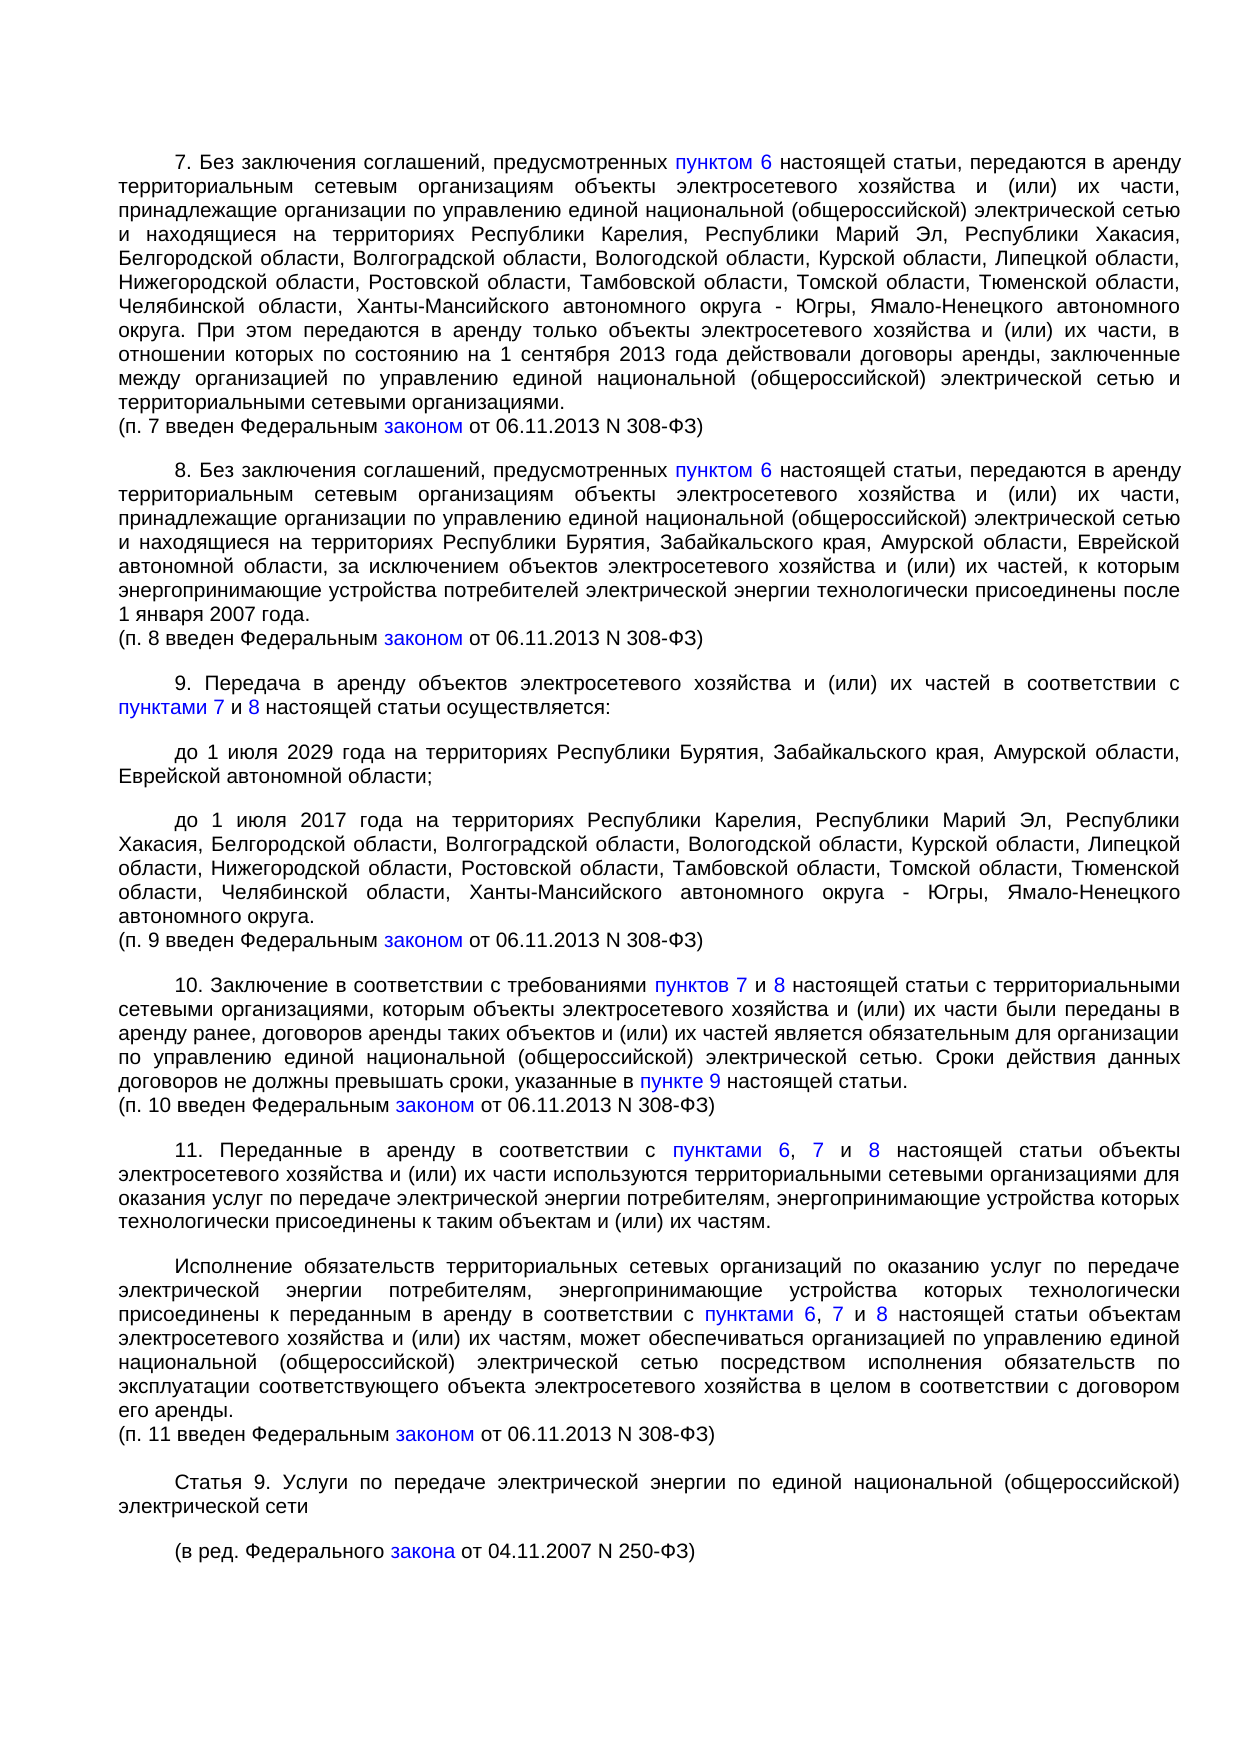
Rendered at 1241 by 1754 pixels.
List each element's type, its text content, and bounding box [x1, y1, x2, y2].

text (п. 9 введен Федеральным законом от 06.11.2013 N 308-ФЗ) [118, 928, 1181, 952]
text (п. 11 введен Федеральным законом от 06.11.2013 N 308-ФЗ) [118, 1422, 1181, 1446]
text 11. Переданные в аренду в соответствии с пунктами 6, 7 и 8 настоящей статьи объекты электросетевого хозяйства и (или) их части используются территориальными сетевыми организациями для оказания услуг по передаче электрической энергии потребителям, энергопринимающие устройства которых технологически присоединены к таким объектам и (или) их частям. [118, 1137, 1181, 1233]
text 8. Без заключения соглашений, предусмотренных пунктом 6 настоящей статьи, передаются в аренду территориальным сетевым организациям объекты электросетевого хозяйства и (или) их части, принадлежащие организации по управлению единой национальной (общероссийской) электрической сетью и находящиеся на территориях Республики Бурятия, Забайкальского края, Амурской области, Еврейской автономной области, за исключением объектов электросетевого хозяйства и (или) их частей, к которым энергопринимающие устройства потребителей электрической энергии технологически присоединены после 1 января 2007 года. [118, 458, 1181, 626]
text (п. 7 введен Федеральным законом от 06.11.2013 N 308-ФЗ) [118, 413, 1181, 437]
text 9. Передача в аренду объектов электросетевого хозяйства и (или) их частей в соответствии с пунктами 7 и 8 настоящей статьи осуществляется: [118, 671, 1181, 719]
text 7. Без заключения соглашений, предусмотренных пунктом 6 настоящей статьи, передаются в аренду территориальным сетевым организациям объекты электросетевого хозяйства и (или) их части, принадлежащие организации по управлению единой национальной (общероссийской) электрической сетью и находящиеся на территориях Республики Карелия, Республики Марий Эл, Республики Хакасия, Белгородской области, Волгоградской области, Вологодской области, Курской области, Липецкой области, Нижегородской области, Ростовской области, Тамбовской области, Томской области, Тюменской области, Челябинской области, Ханты-Мансийского автономного округа - Югры, Ямало-Ненецкого автономного округа. При этом передаются в аренду только объекты электросетевого хозяйства и (или) их части, в отношении которых по состоянию на 1 сентября 2013 года действовали договоры аренды, заключенные между организацией по управлению единой национальной (общероссийской) электрической сетью и территориальными сетевыми организациями. [118, 150, 1181, 413]
text до 1 июля 2017 года на территориях Республики Карелия, Республики Марий Эл, Республики Хакасия, Белгородской области, Волгоградской области, Вологодской области, Курской области, Липецкой области, Нижегородской области, Ростовской области, Тамбовской области, Томской области, Тюменской области, Челябинской области, Ханты-Мансийского автономного округа - Югры, Ямало-Ненецкого автономного округа. [118, 808, 1181, 928]
text (в ред. Федерального закона от 04.11.2007 N 250-ФЗ) [118, 1538, 1181, 1562]
text Исполнение обязательств территориальных сетевых организаций по оказанию услуг по передаче электрической энергии потребителям, энергопринимающие устройства которых технологически присоединены к переданным в аренду в соответствии с пунктами 6, 7 и 8 настоящей статьи объектам электросетевого хозяйства и (или) их частям, может обеспечиваться организацией по управлению единой национальной (общероссийской) электрической сетью посредством исполнения обязательств по эксплуатации соответствующего объекта электросетевого хозяйства в целом в соответствии с договором его аренды. [118, 1254, 1181, 1422]
text Статья 9. Услуги по передаче электрической энергии по единой национальной (общероссийской) электрической сети [118, 1470, 1181, 1518]
text до 1 июля 2029 года на территориях Республики Бурятия, Забайкальского края, Амурской области, Еврейской автономной области; [118, 739, 1181, 787]
text 10. Заключение в соответствии с требованиями пунктов 7 и 8 настоящей статьи с территориальными сетевыми организациями, которым объекты электросетевого хозяйства и (или) их части были переданы в аренду ранее, договоров аренды таких объектов и (или) их частей является обязательным для организации по управлению единой национальной (общероссийской) электрической сетью. Сроки действия данных договоров не должны превышать сроки, указанные в пункте 9 настоящей статьи. [118, 973, 1181, 1093]
text (п. 8 введен Федеральным законом от 06.11.2013 N 308-ФЗ) [118, 626, 1181, 650]
text (п. 10 введен Федеральным законом от 06.11.2013 N 308-ФЗ) [118, 1093, 1181, 1117]
